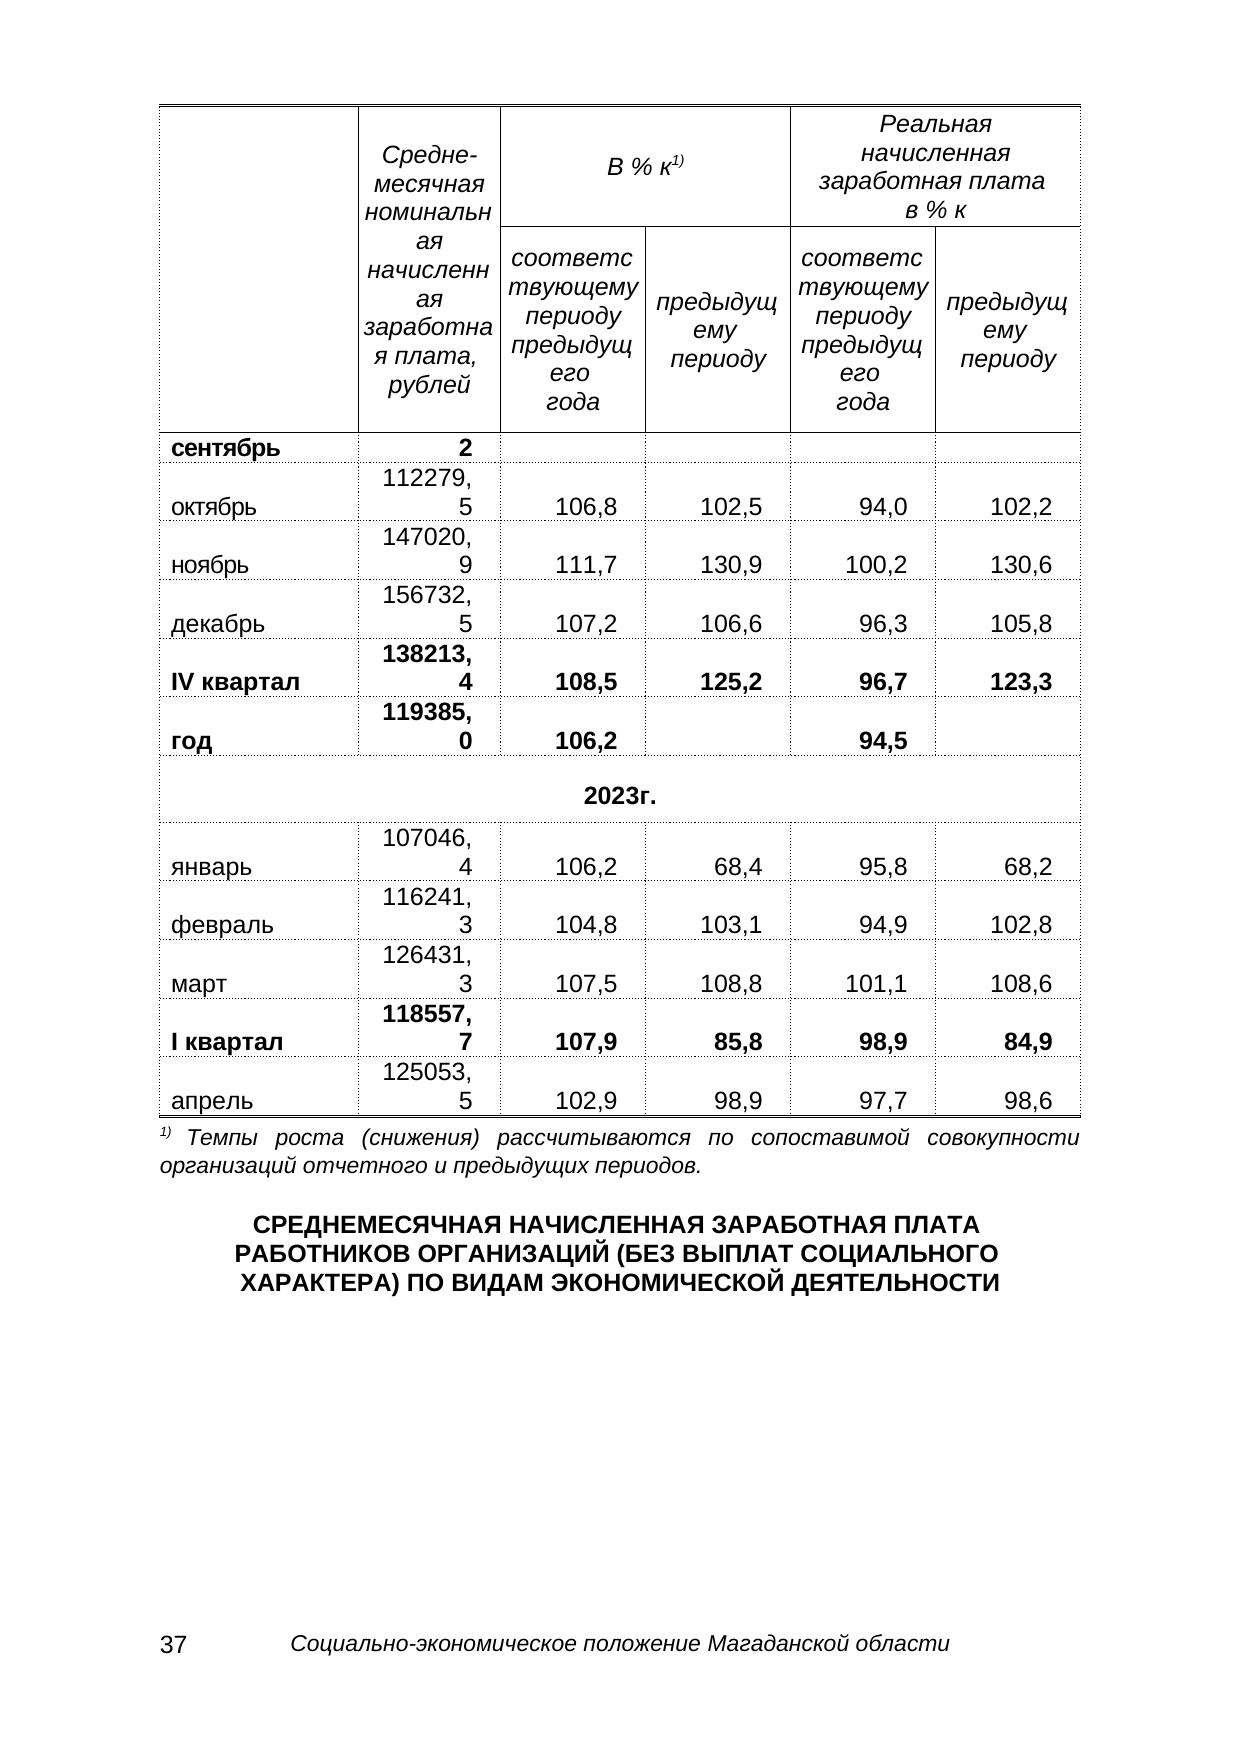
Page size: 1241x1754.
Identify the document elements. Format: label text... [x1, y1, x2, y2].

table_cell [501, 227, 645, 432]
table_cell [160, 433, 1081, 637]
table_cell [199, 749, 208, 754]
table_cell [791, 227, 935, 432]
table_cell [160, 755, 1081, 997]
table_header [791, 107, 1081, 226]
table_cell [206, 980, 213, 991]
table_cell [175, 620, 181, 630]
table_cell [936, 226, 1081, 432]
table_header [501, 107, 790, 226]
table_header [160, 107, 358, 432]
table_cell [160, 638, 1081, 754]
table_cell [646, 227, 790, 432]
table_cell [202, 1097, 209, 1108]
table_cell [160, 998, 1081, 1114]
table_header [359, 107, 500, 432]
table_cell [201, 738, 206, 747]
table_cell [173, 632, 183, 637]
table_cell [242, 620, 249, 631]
text 1) Темпы роста (снижения) рассчитываются по сопоставимой совокупности организаций отчетного и предыдущих периодов. [159, 1124, 1081, 1179]
text СРЕДНЕМЕСЯЧНАЯ НАЧИСЛЕННАЯ ЗАРАБОТНАЯ ПЛАТА РАБОТНИКОВ ОРГАНИЗАЦИЙ (БЕЗ ВЫПЛАТ СОЦИАЛЬНОГО ХАРАКТЕРА) ПО ВИДАМ ЭКОНОМИЧЕСКОЙ ДЕЯТЕЛЬНОСТИ [159, 1210, 1081, 1297]
